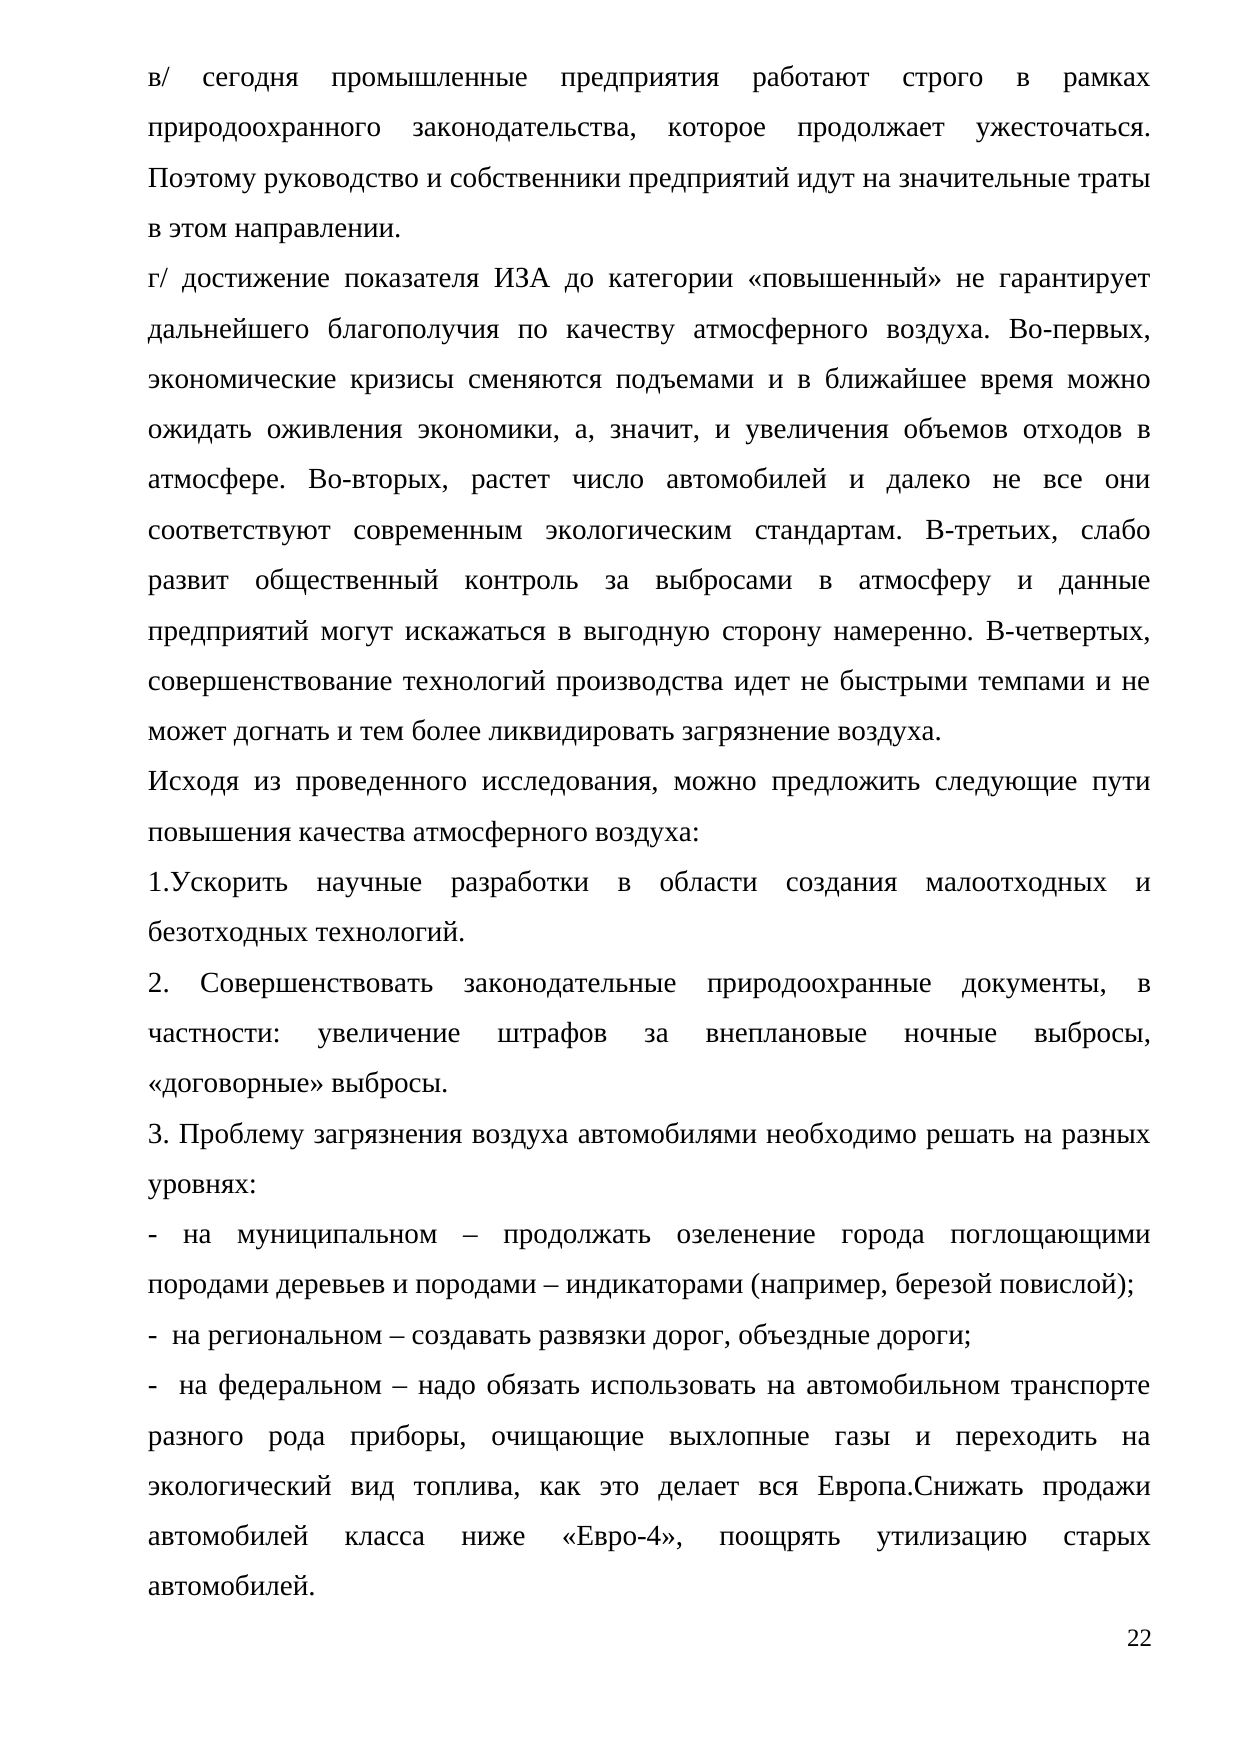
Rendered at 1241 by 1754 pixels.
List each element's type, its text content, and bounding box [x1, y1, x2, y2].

text Исходя из проведенного исследования, можно предложить следующие пути повышения качества атмосферного воздуха: [148, 763, 1152, 847]
text 3. Проблему загрязнения воздуха автомобилями необходимо решать на разных уровнях: [148, 1116, 1152, 1199]
text г/ достижение показателя ИЗА до категории «повышенный» не гарантирует дальнейшего благополучия по качеству атмосферного воздуха. Во-первых, экономические кризисы сменяются подъемами и в ближайшее время можно ожидать оживления экономики, а, значит, и увеличения объемов отходов в атмосфере. Во-вторых, растет число автомобилей и далеко не все они соответствуют современным экологическим стандартам. В-третьих, слабо развит общественный контроль за выбросами в атмосферу и данные предприятий могут искажаться в выгодную сторону намеренно. В-четвертых, совершенствование технологий производства идет не быстрыми темпами и не может догнать и тем более ликвидировать загрязнение воздуха. [148, 260, 1152, 747]
text - на региональном – создавать развязки дорог, объездные дороги; [148, 1317, 1152, 1351]
text 2. Совершенствовать законодательные природоохранные документы, в частности: увеличение штрафов за внеплановые ночные выбросы, «договорные» выбросы. [148, 965, 1152, 1099]
text - на муниципальном – продолжать озеленение города поглощающими породами деревьев и породами – индикаторами (например, березой повислой); [148, 1216, 1152, 1300]
text в/ сегодня промышленные предприятия работают строго в рамках природоохранного законодательства, которое продолжает ужесточаться. Поэтому руководство и собственники предприятий идут на значительные траты в этом направлении. [148, 59, 1152, 244]
text 1.Ускорить научные разработки в области создания малоотходных и безотходных технологий. [148, 864, 1152, 948]
text - на федеральном – надо обязать использовать на автомобильном транспорте разного рода приборы, очищающие выхлопные газы и переходить на экологический вид топлива, как это делает вся Европа.Снижать продажи автомобилей класса ниже «Евро-4», поощрять утилизацию старых автомобилей. [148, 1367, 1152, 1602]
